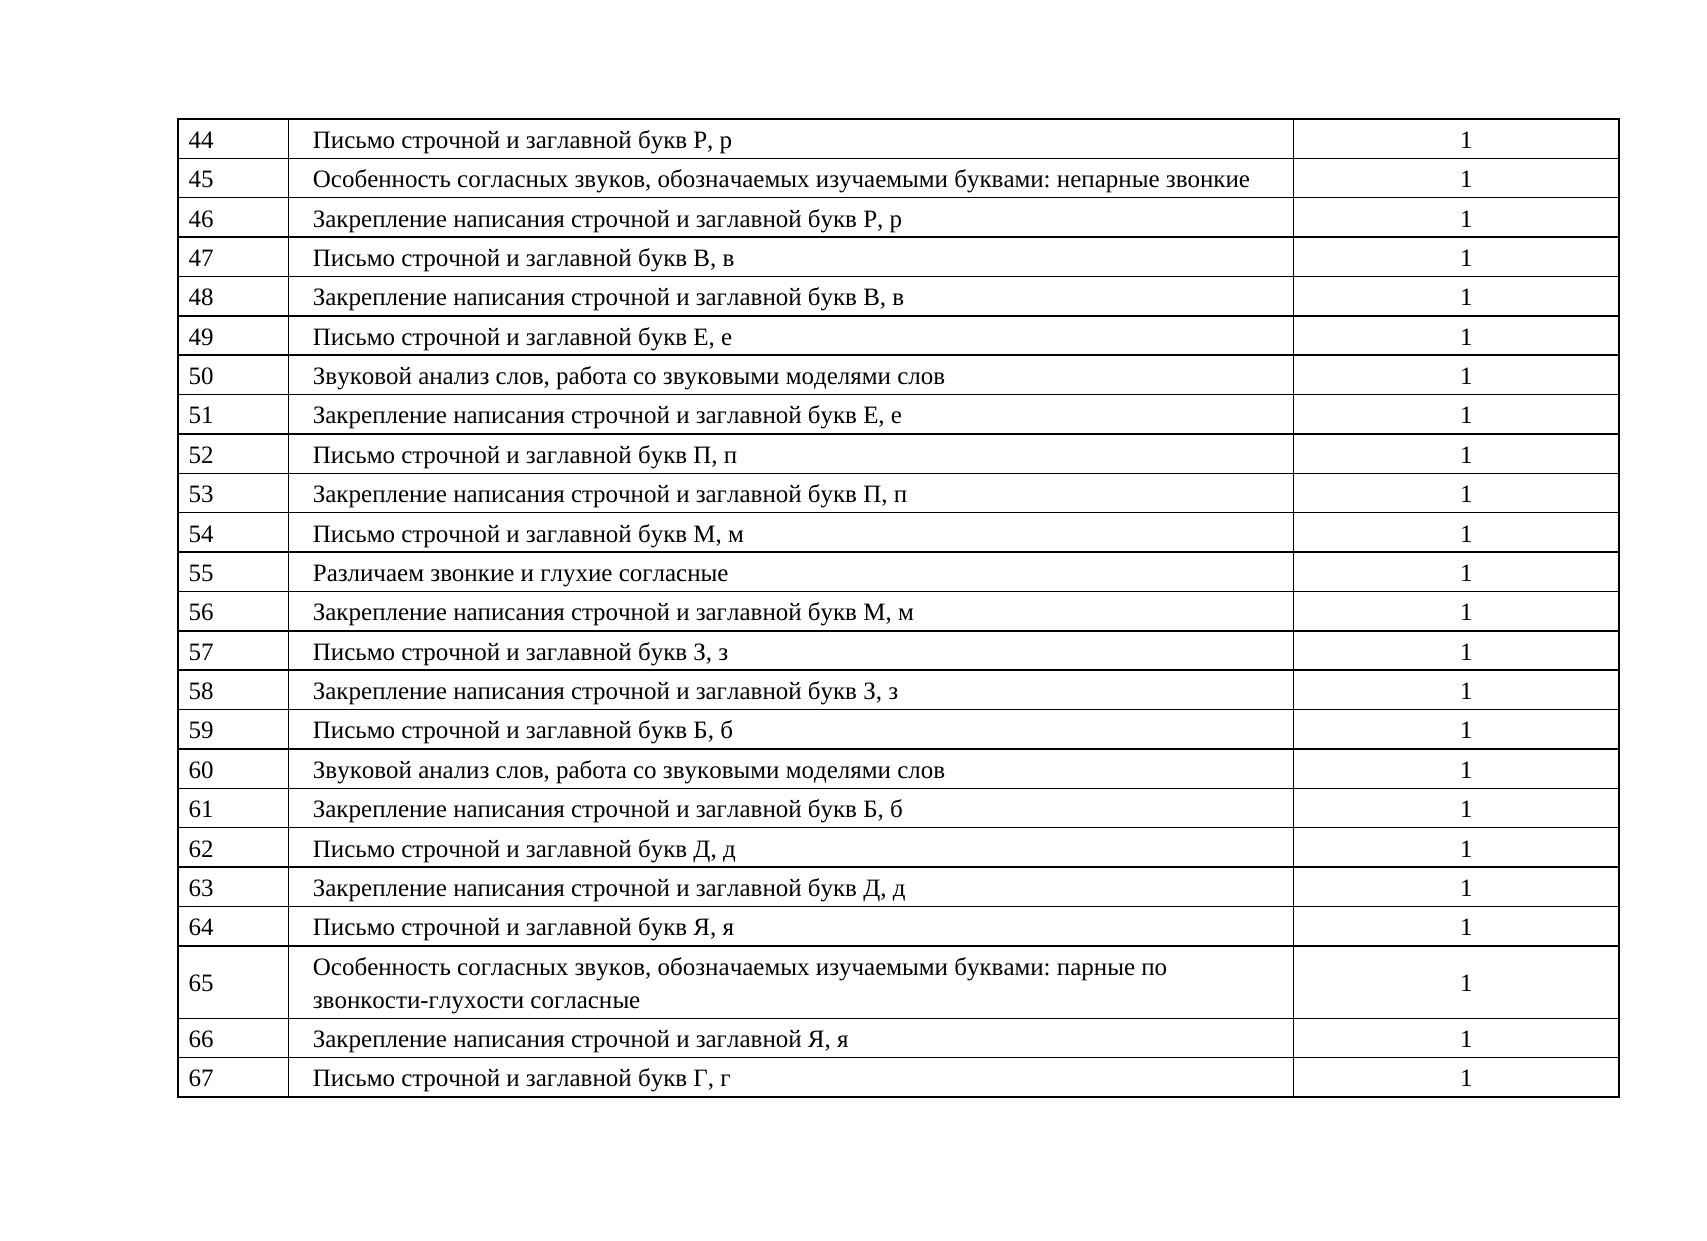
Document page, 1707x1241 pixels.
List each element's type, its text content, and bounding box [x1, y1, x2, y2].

table_cell Особенность согласных звуков, обозначаемых изучаемыми буквами: парные по звонкости-глухости согласные [289, 947, 1293, 1017]
table_cell Закрепление написания строчной и заглавной Я, я [289, 1019, 1293, 1057]
table_cell 52 [179, 435, 288, 472]
table_cell 1 [1294, 750, 1618, 787]
table_cell 59 [179, 710, 288, 748]
table_cell Закрепление написания строчной и заглавной букв Е, е [289, 395, 1293, 433]
table_cell 1 [1294, 474, 1618, 512]
table_cell Звуковой анализ слов, работа со звуковыми моделями слов [289, 356, 1293, 394]
table_cell Закрепление написания строчной и заглавной букв Д, д [289, 868, 1293, 906]
table_cell 1 [1294, 789, 1618, 827]
table_cell 1 [1294, 671, 1618, 709]
table_cell 1 [1294, 435, 1618, 472]
table_cell Закрепление написания строчной и заглавной букв М, м [289, 592, 1293, 630]
table_cell 1 [1294, 238, 1618, 276]
table_cell Письмо строчной и заглавной букв Я, я [289, 907, 1293, 945]
table_cell 50 [179, 356, 288, 394]
table_cell 1 [1294, 159, 1618, 197]
table_cell Закрепление написания строчной и заглавной букв З, з [289, 671, 1293, 709]
table_cell 49 [179, 317, 288, 354]
table_cell 46 [179, 198, 288, 236]
table_cell Письмо строчной и заглавной букв Г, г [289, 1058, 1293, 1096]
table_cell 1 [1294, 632, 1618, 669]
table_cell 58 [179, 671, 288, 709]
table_cell Особенность согласных звуков, обозначаемых изучаемыми буквами: непарные звонкие [289, 159, 1293, 197]
table_cell 1 [1294, 868, 1618, 906]
table_cell 1 [1294, 553, 1618, 591]
table_cell 62 [179, 828, 288, 866]
table_cell 55 [179, 553, 288, 591]
table_cell Письмо строчной и заглавной букв Е, е [289, 317, 1293, 354]
table_cell 1 [1294, 710, 1618, 748]
table_cell Закрепление написания строчной и заглавной букв Р, р [289, 198, 1293, 236]
table_cell 1 [1294, 592, 1618, 630]
table_cell 54 [179, 513, 288, 551]
table_cell Письмо строчной и заглавной букв В, в [289, 238, 1293, 276]
table_cell Звуковой анализ слов, работа со звуковыми моделями слов [289, 750, 1293, 787]
table_cell 1 [1294, 356, 1618, 394]
table_cell 51 [179, 395, 288, 433]
table_cell Письмо строчной и заглавной букв П, п [289, 435, 1293, 472]
table_cell Письмо строчной и заглавной букв Б, б [289, 710, 1293, 748]
table_cell 64 [179, 907, 288, 945]
table_cell 1 [1294, 198, 1618, 236]
table_cell 44 [179, 120, 288, 157]
table_cell Письмо строчной и заглавной букв М, м [289, 513, 1293, 551]
table_cell 53 [179, 474, 288, 512]
table_cell 1 [1294, 395, 1618, 433]
table_cell 48 [179, 277, 288, 315]
table_cell 1 [1294, 947, 1618, 1017]
table_cell 1 [1294, 1058, 1618, 1096]
table_cell 1 [1294, 1019, 1618, 1057]
table_cell Письмо строчной и заглавной букв З, з [289, 632, 1293, 669]
table_cell 61 [179, 789, 288, 827]
table_cell Письмо строчной и заглавной букв Р, р [289, 120, 1293, 157]
table_cell 1 [1294, 907, 1618, 945]
table_cell 57 [179, 632, 288, 669]
table_cell Различаем звонкие и глухие согласные [289, 553, 1293, 591]
table_cell Закрепление написания строчной и заглавной букв В, в [289, 277, 1293, 315]
table_cell 66 [179, 1019, 288, 1057]
table_cell 1 [1294, 120, 1618, 157]
table_cell 1 [1294, 277, 1618, 315]
table_cell 1 [1294, 828, 1618, 866]
table_cell 45 [179, 159, 288, 197]
table_cell 1 [1294, 317, 1618, 354]
table_cell 60 [179, 750, 288, 787]
table_cell 56 [179, 592, 288, 630]
table_cell 63 [179, 868, 288, 906]
table_cell 67 [179, 1058, 288, 1096]
table_cell 65 [179, 947, 288, 1017]
table_cell 1 [1294, 513, 1618, 551]
table_cell Закрепление написания строчной и заглавной букв П, п [289, 474, 1293, 512]
table_cell Письмо строчной и заглавной букв Д, д [289, 828, 1293, 866]
table_cell Закрепление написания строчной и заглавной букв Б, б [289, 789, 1293, 827]
table_cell 47 [179, 238, 288, 276]
